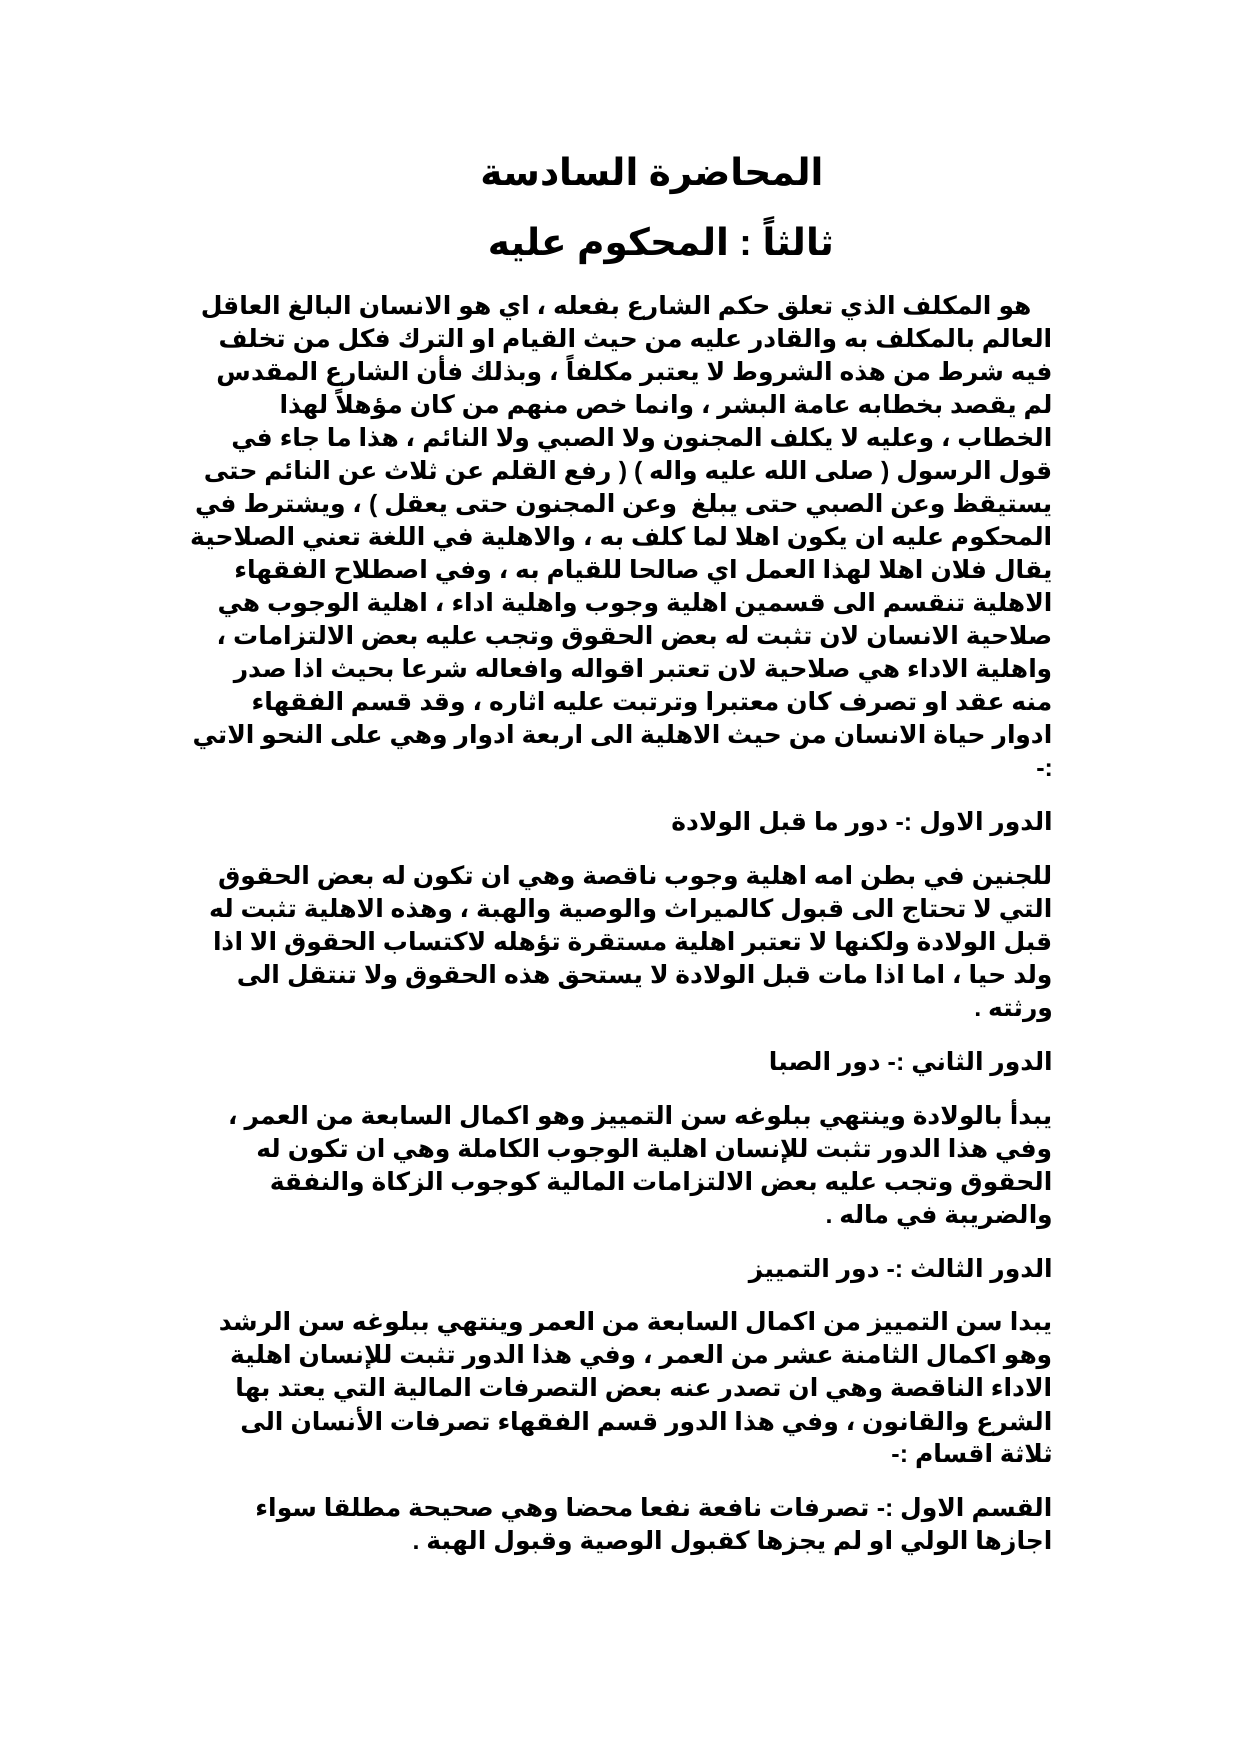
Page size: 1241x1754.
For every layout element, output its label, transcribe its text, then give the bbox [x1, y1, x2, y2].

text يبدأ بالولادة وينتهي ببلوغه سن التمييز وهو اكمال السابعة من العمر ، وفي هذا الدور تثبت للإنسان اهلية الوجوب الكاملة وهي ان تكون له الحقوق وتجب عليه بعض الالتزامات المالية كوجوب الزكاة والنفقة والضريبة في ماله . [187, 1101, 1053, 1228]
text يبدا سن التمييز من اكمال السابعة من العمر وينتهي ببلوغه سن الرشد وهو اكمال الثامنة عشر من العمر ، وفي هذا الدور تثبت للإنسان اهلية الاداء الناقصة وهي ان تصدر عنه بعض التصرفات المالية التي يعتد بها الشرع والقانون ، وفي هذا الدور قسم الفقهاء تصرفات الأنسان الى ثلاثة اقسام :- [187, 1307, 1053, 1468]
text الدور الثاني :- دور الصبا [187, 1047, 1053, 1076]
text القسم الاول :- تصرفات نافعة نفعا محضا وهي صحيحة مطلقا سواء اجازها الولي او لم يجزها كقبول الوصية وقبول الهبة . [187, 1493, 1053, 1555]
text للجنين في بطن امه اهلية وجوب ناقصة وهي ان تكون له بعض الحقوق التي لا تحتاج الى قبول كالميراث والوصية والهبة ، وهذه الاهلية تثبت له قبل الولادة ولكنها لا تعتبر اهلية مستقرة تؤهله لاكتساب الحقوق الا اذا ولد حيا ، اما اذا مات قبل الولادة لا يستحق هذه الحقوق ولا تنتقل الى ورثته . [187, 861, 1053, 1022]
text المحاضرة السادسة [187, 150, 1053, 193]
text هو المكلف الذي تعلق حكم الشارع بفعله ، اي هو الانسان البالغ العاقل العالم بالمكلف به والقادر عليه من حيث القيام او الترك فكل من تخلف فيه شرط من هذه الشروط لا يعتبر مكلفاً ، وبذلك فأن الشارع المقدس لم يقصد بخطابه عامة البشر ، وانما خص منهم من كان مؤهلاً لهذا الخطاب ، وعليه لا يكلف المجنون ولا الصبي ولا النائم ، هذا ما جاء في قول الرسول ( صلى الله عليه واله ) ( رفع القلم عن ثلاث عن النائم حتى يستيقظ وعن الصبي حتى يبلغ وعن المجنون حتى يعقل ) ، ويشترط في المحكوم عليه ان يكون اهلا لما كلف به ، والاهلية في اللغة تعني الصلاحية يقال فلان اهلا لهذا العمل اي صالحا للقيام به ، وفي اصطلاح الفقهاء الاهلية تنقسم الى قسمين اهلية وجوب واهلية اداء ، اهلية الوجوب هي صلاحية الانسان لان تثبت له بعض الحقوق وتجب عليه بعض الالتزامات ، واهلية الاداء هي صلاحية لان تعتبر اقواله وافعاله شرعا بحيث اذا صدر منه عقد او تصرف كان معتبرا وترتبت عليه اثاره ، وقد قسم الفقهاء ادوار حياة الانسان من حيث الاهلية الى اربعة ادوار وهي على النحو الاتي :- [187, 291, 1053, 782]
text الدور الاول :- دور ما قبل الولادة [187, 807, 1053, 836]
text ثالثاً : المحكوم عليه [187, 220, 1053, 263]
text الدور الثالث :- دور التمييز [187, 1253, 1053, 1282]
